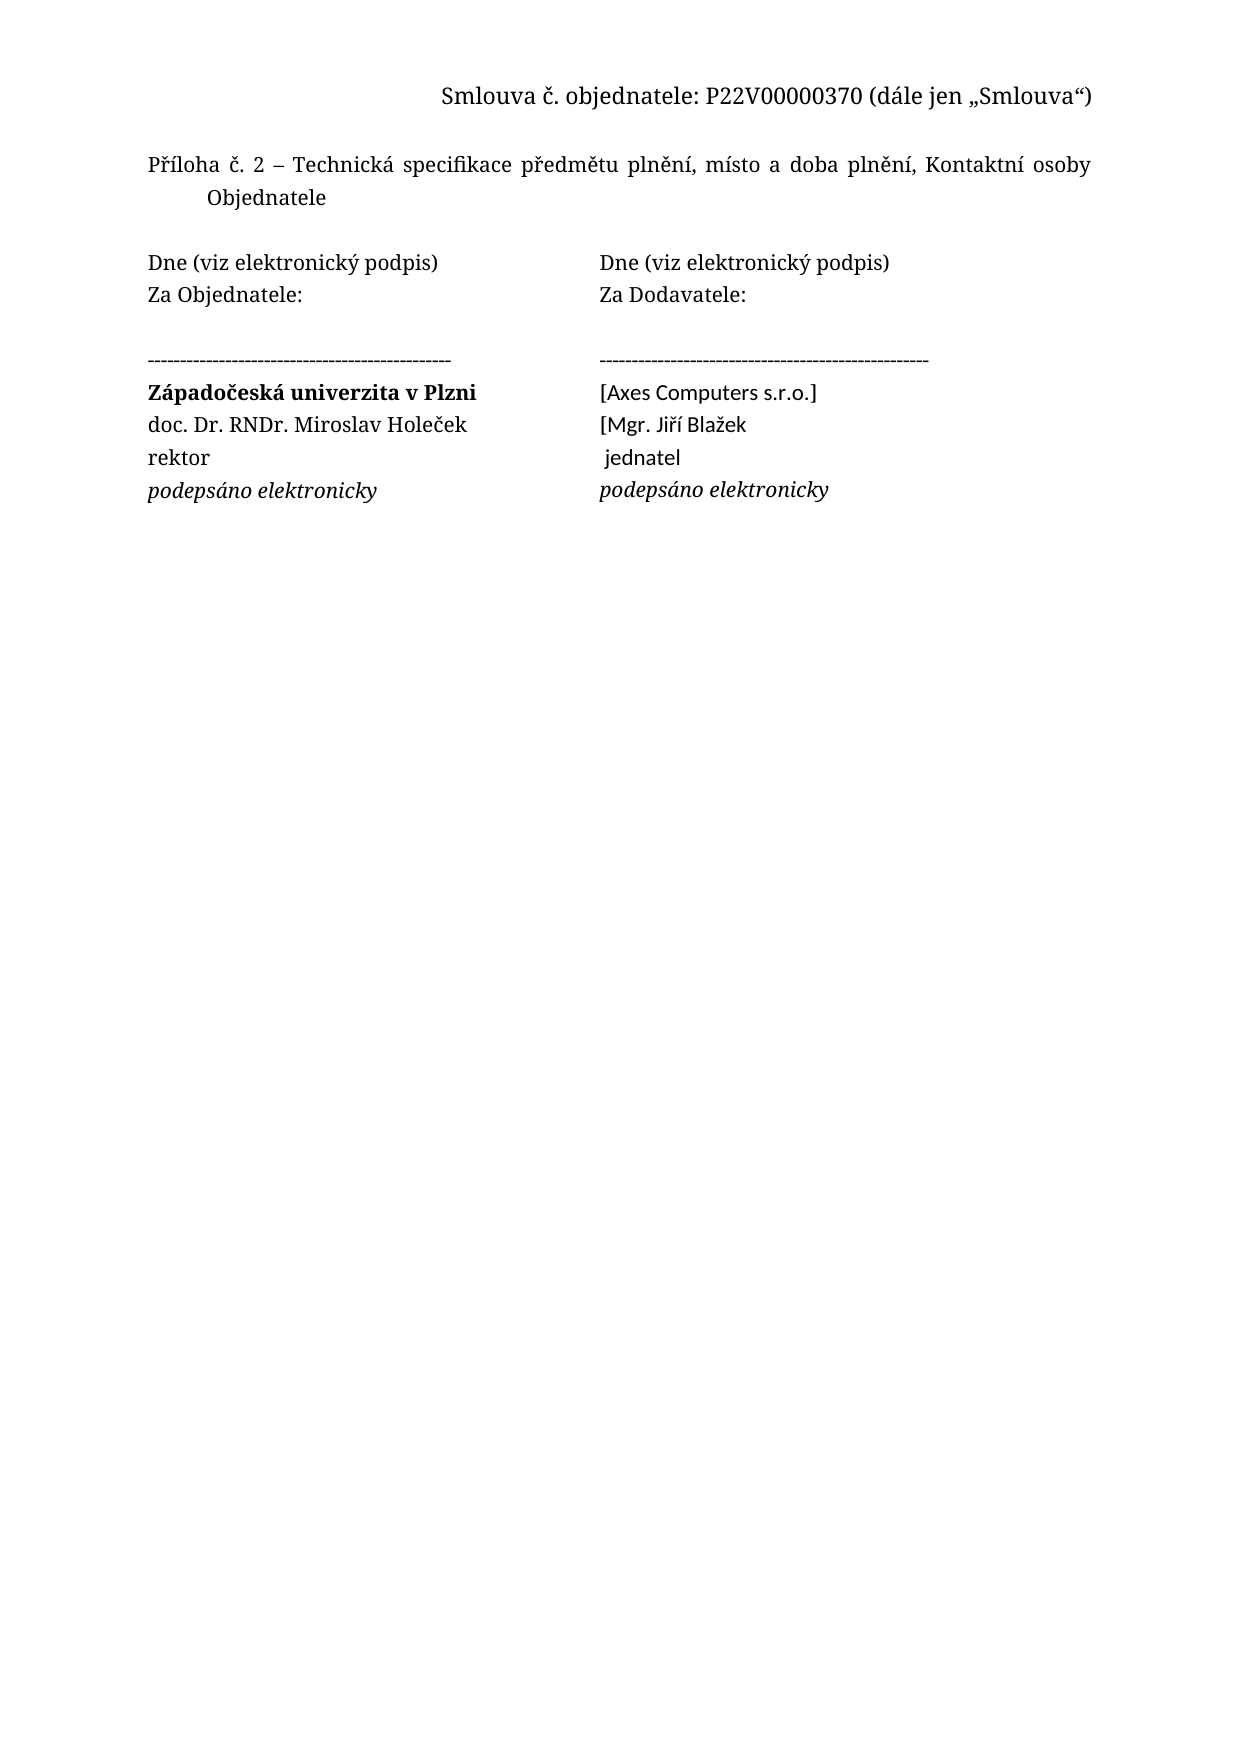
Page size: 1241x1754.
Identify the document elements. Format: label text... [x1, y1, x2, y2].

text Příloha č. 2 – Technická specifikace předmětu plnění, místo a doba plnění, Kontaktní osoby Objednatele [148, 150, 1093, 211]
table_header Dne (viz elektronický podpis) Za Objednatele: ----------------------------------------------- Západočeská univerzita v Plzni doc. Dr. RNDr. Miroslav Holeček rektor podepsáno elektronicky [136, 248, 588, 508]
table_header Dne (viz elektronický podpis) Za Dodavatele: --------------------------------------------------- [Axes Computers s.r.o.] [Mgr. Jiří Blažek jednatel podepsáno elektronicky [588, 248, 1040, 508]
